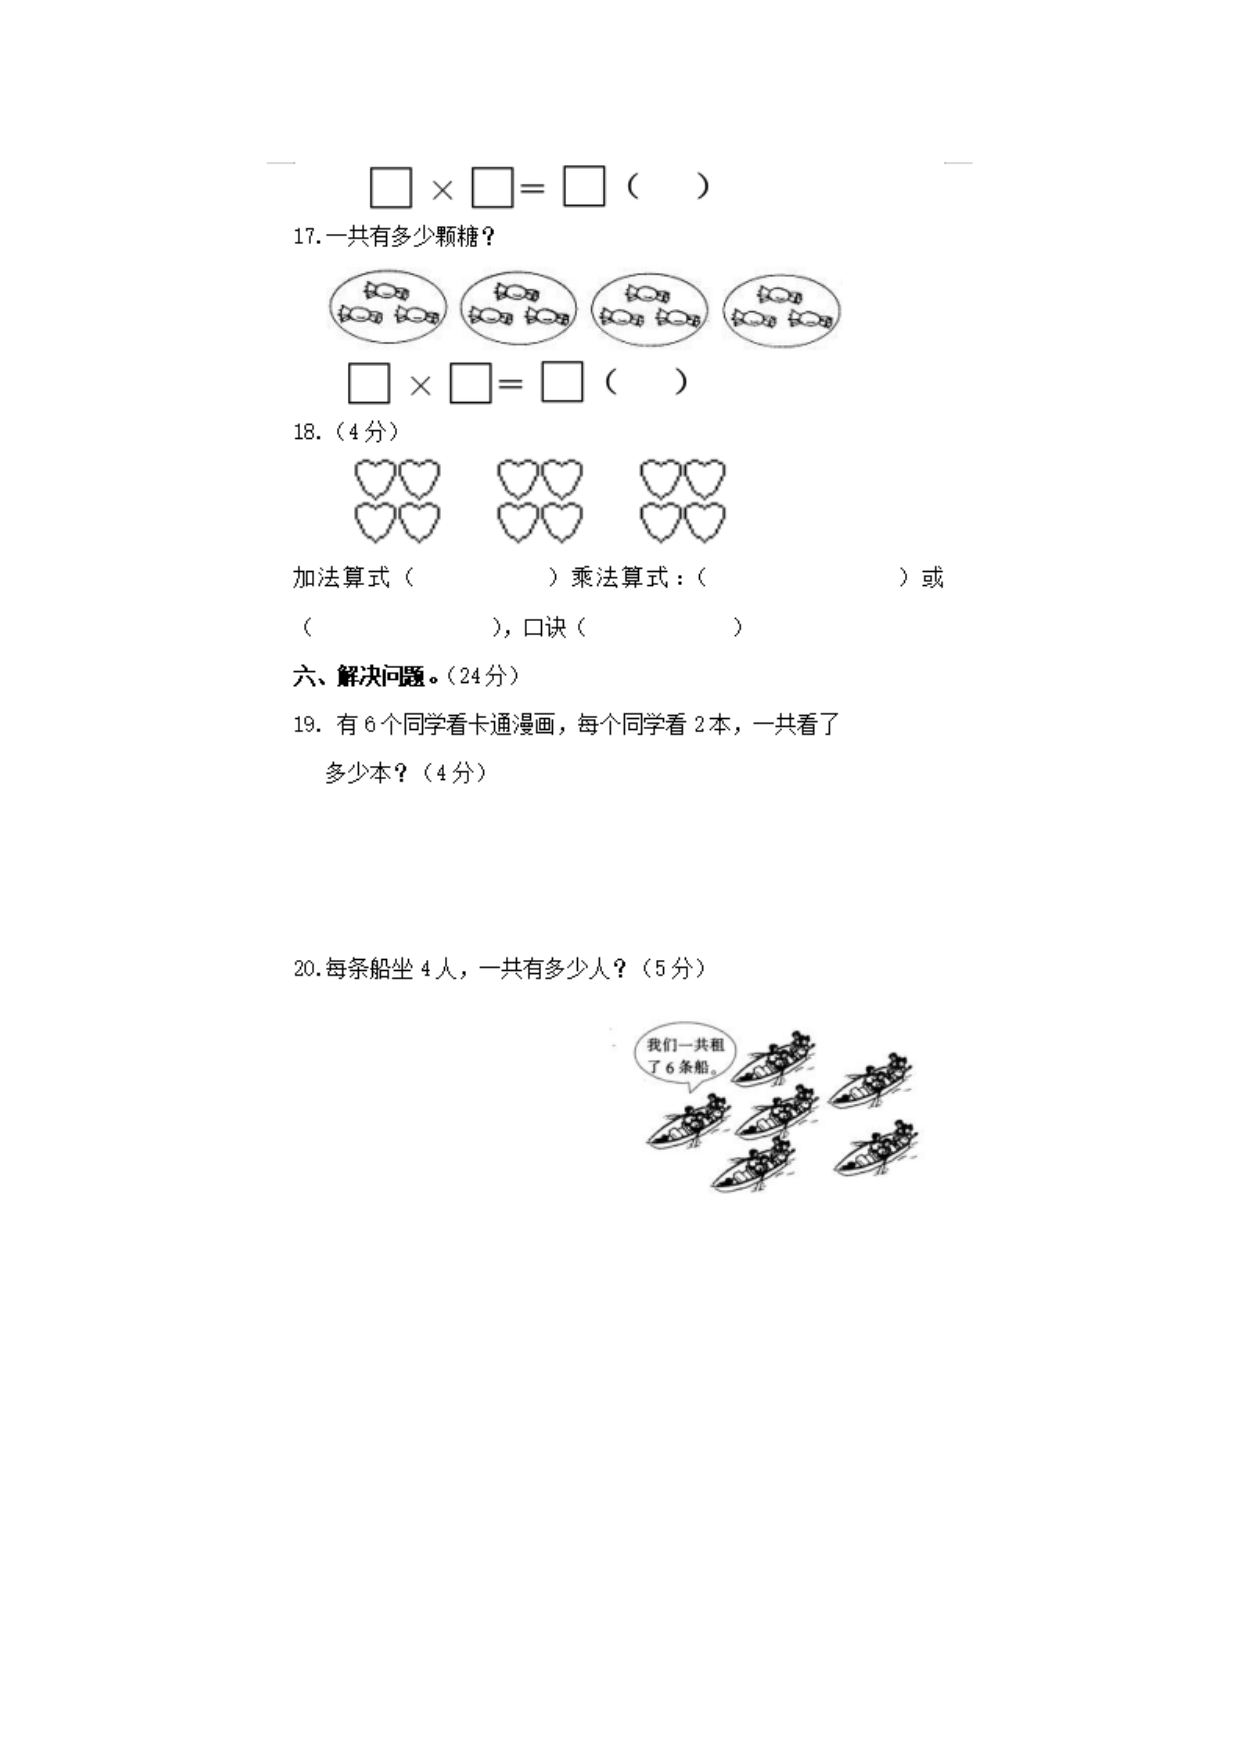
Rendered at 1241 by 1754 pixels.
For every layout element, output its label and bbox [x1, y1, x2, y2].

picture [239, 162, 1001, 1225]
